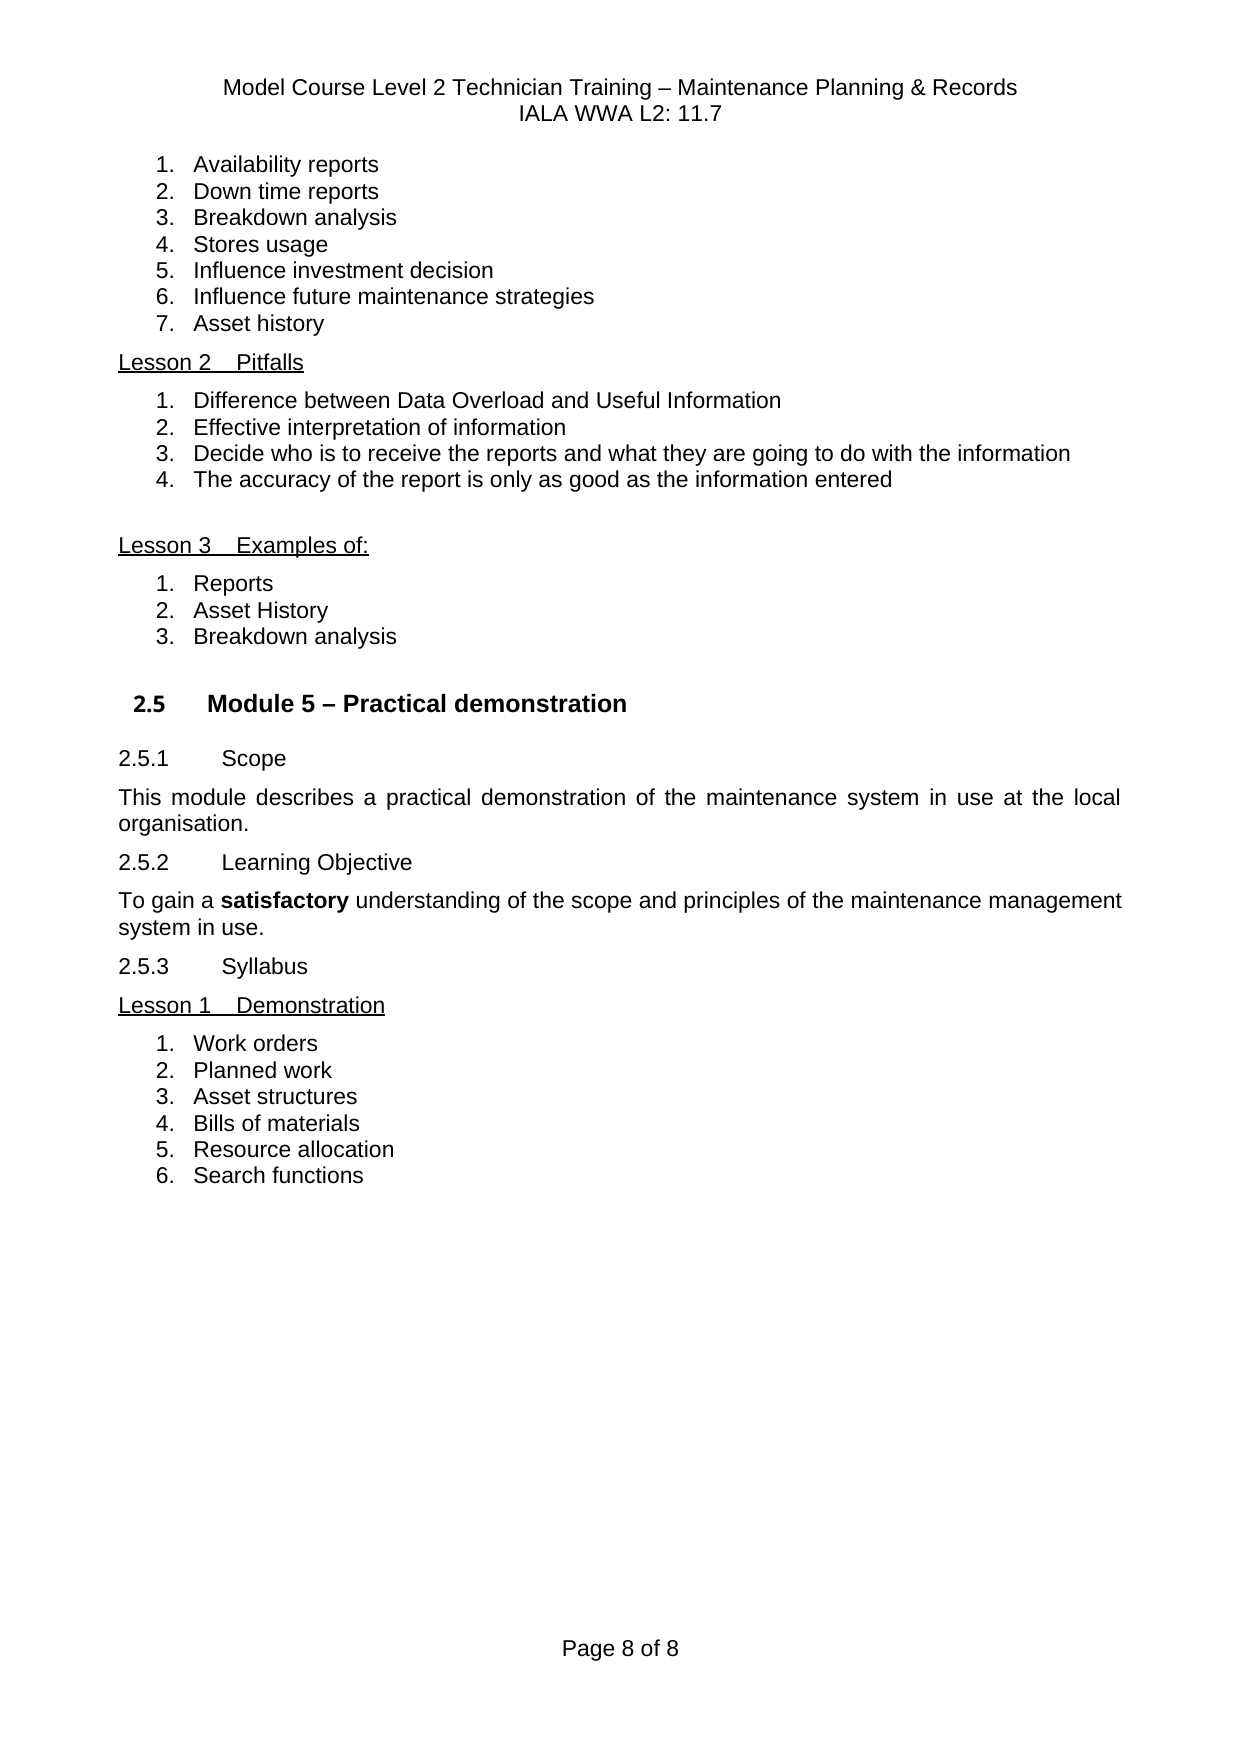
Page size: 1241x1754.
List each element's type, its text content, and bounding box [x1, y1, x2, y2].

text This module describes a practical demonstration of the maintenance system in use at the local organisation. [118, 783, 1122, 836]
list Asset structures [156, 1083, 1122, 1109]
list Resource allocation [156, 1136, 1122, 1162]
text Lesson 2 Pitfalls [118, 348, 1122, 375]
text Lesson 3 Examples of: [118, 532, 1122, 558]
list Breakdown analysis [156, 204, 1122, 231]
subtitle Learning Objective [118, 849, 1122, 875]
subtitle Scope [118, 744, 1122, 771]
list Stores usage [156, 231, 1122, 257]
list Asset History [156, 597, 1122, 623]
list Planned work [156, 1057, 1122, 1083]
list Work orders [156, 1030, 1122, 1057]
subtitle Syllabus [118, 953, 1122, 979]
list Bills of materials [156, 1109, 1122, 1136]
list Influence investment decision [156, 257, 1122, 283]
text To gain a satisfactory understanding of the scope and principles of the maintenance management system in use. [118, 887, 1122, 940]
list Asset history [156, 309, 1122, 336]
list Effective interpretation of information [156, 414, 1122, 440]
list Reports [156, 570, 1122, 597]
list Breakdown analysis [156, 623, 1122, 649]
text Lesson 1 Demonstration [118, 992, 1122, 1018]
list Availability reports [156, 151, 1122, 178]
subtitle Module 5 – Practical demonstration [133, 688, 1122, 719]
list Difference between Data Overload and Useful Information [156, 387, 1122, 414]
list Decide who is to receive the reports and what they are going to do with the information [156, 440, 1122, 466]
list Influence future maintenance strategies [156, 283, 1122, 309]
list The accuracy of the report is only as good as the information entered [156, 466, 1122, 493]
list Search functions [156, 1162, 1122, 1188]
list Down time reports [156, 178, 1122, 204]
